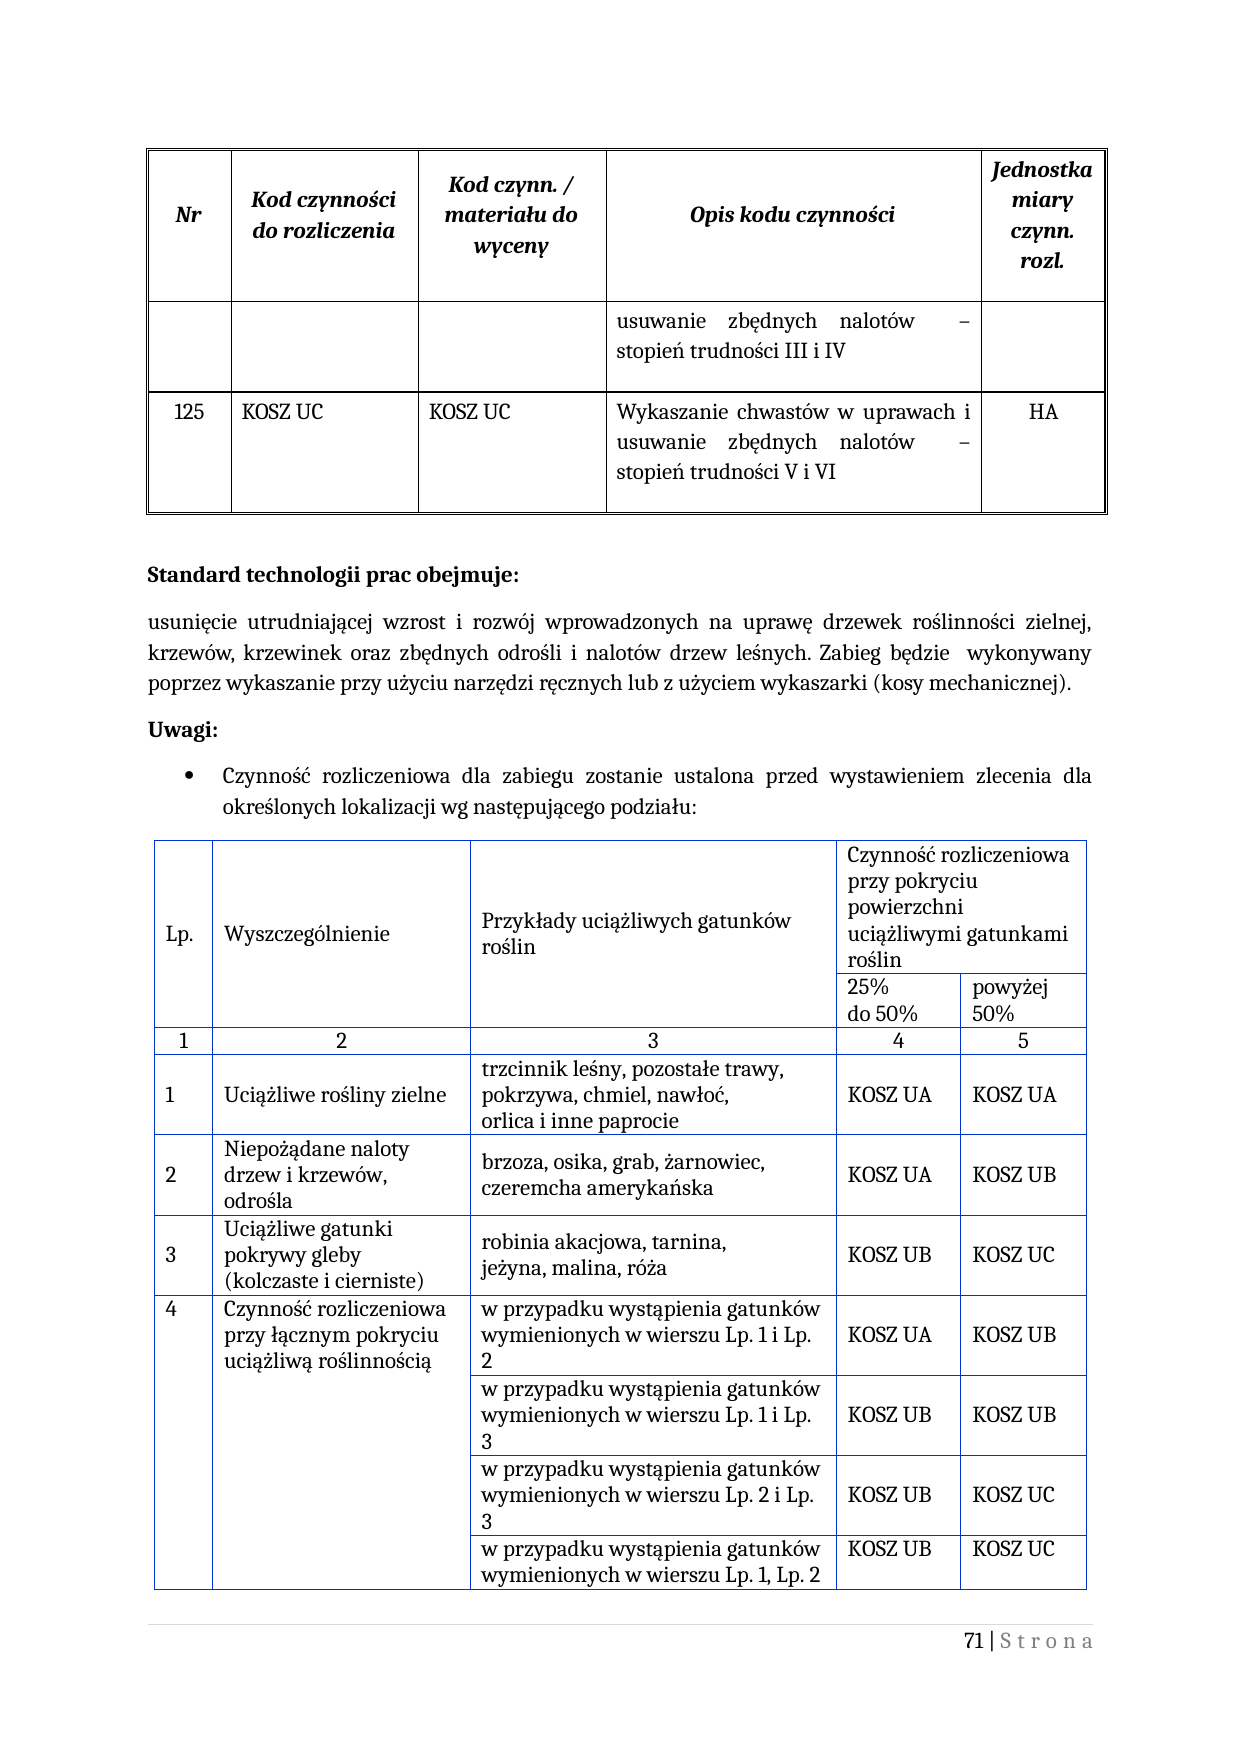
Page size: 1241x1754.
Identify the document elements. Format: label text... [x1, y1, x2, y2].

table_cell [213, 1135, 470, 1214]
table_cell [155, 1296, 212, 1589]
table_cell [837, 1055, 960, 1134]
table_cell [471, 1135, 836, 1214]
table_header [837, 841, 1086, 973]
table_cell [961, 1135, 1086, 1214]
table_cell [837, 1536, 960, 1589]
table_header Nr [149, 151, 231, 301]
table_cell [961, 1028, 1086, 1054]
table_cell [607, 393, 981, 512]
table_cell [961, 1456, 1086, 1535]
table_header Jednostka miary czynn. rozl. [982, 151, 1104, 301]
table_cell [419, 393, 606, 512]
table_header Kod czynn. / materiału do wyceny [419, 151, 606, 301]
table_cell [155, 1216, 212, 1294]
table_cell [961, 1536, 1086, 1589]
text Standard technologii prac obejmuje: [148, 562, 1093, 588]
table_header Opis kodu czynności [607, 151, 981, 301]
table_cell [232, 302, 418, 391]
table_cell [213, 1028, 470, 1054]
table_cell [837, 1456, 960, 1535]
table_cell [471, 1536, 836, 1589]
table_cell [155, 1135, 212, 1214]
text Uwagi: [148, 716, 1093, 743]
list usunięcie utrudniającej wzrost i rozwój wprowadzonych na uprawę drzewek roślinności zielnej, krzewów, krzewinek oraz zbędnych odrośli i nalotów drzew leśnych. Zabieg będzie wykonywany poprzez wykaszanie przy użyciu narzędzi ręcznych lub z użyciem wykaszarki (kosy mechanicznej). [148, 609, 1093, 696]
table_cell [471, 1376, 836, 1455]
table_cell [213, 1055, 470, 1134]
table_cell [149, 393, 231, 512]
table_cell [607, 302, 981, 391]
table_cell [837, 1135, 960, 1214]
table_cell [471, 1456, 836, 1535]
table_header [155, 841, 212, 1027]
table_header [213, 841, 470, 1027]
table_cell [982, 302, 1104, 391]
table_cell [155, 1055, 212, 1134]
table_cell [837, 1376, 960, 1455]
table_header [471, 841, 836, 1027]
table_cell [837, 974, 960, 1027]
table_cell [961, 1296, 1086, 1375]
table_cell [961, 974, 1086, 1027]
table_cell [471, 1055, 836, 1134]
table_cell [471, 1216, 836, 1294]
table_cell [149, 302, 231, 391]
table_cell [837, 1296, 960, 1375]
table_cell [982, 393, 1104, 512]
list Czynność rozliczeniowa dla zabiegu zostanie ustalona przed wystawieniem zlecenia dla określonych lokalizacji wg następującego podziału: [185, 763, 1093, 820]
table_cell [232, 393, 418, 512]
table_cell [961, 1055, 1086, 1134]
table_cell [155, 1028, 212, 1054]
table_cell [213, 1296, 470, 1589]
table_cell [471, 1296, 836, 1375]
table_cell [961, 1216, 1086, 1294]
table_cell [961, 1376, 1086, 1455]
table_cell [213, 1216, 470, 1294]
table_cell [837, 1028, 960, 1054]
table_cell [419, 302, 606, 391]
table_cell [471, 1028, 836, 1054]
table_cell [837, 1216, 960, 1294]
table_header Kod czynności do rozliczenia [232, 151, 418, 301]
